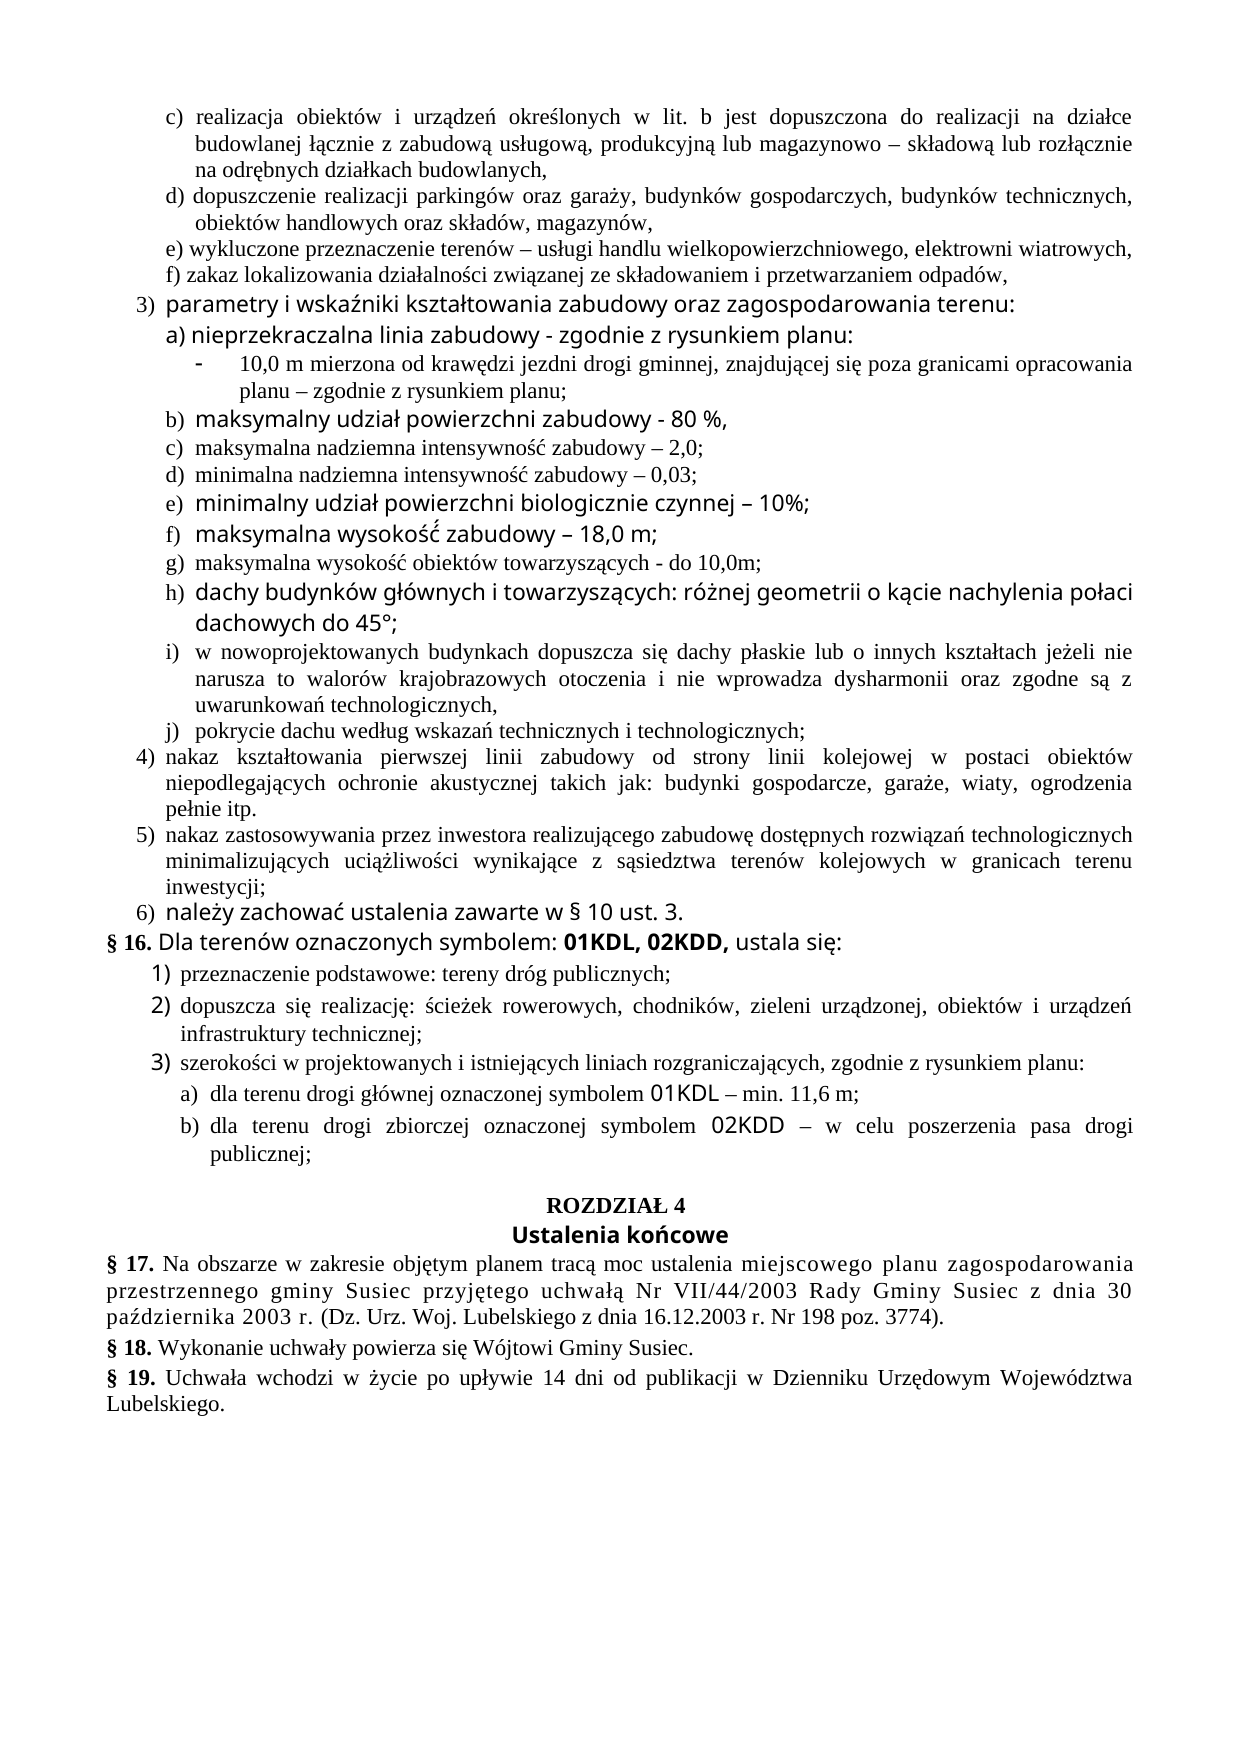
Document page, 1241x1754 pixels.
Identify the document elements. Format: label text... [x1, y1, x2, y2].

list dachy budynków głównych i towarzyszących: różnej geometrii o kącie nachylenia połaci dachowych do 45°; [165, 576, 1134, 638]
list dla terenu drogi zbiorczej oznaczonej symbolem 02KDD – w celu poszerzenia pasa drogi publicznej; [180, 1109, 1134, 1166]
text f) zakaz lokalizowania działalności związanej ze składowaniem i przetwarzaniem odpadów, [165, 261, 1134, 288]
list nakaz zastosowywania przez inwestora realizującego zabudowę dostępnych rozwiązań technologicznych minimalizujących uciążliwości wynikające z sąsiedztwa terenów kolejowych w granicach terenu inwestycji; [136, 822, 1134, 900]
list minimalna nadziemna intensywność zabudowy – 0,03; [165, 461, 1134, 487]
list szerokości w projektowanych i istniejących liniach rozgraniczających, zgodnie z rysunkiem planu: [151, 1046, 1134, 1077]
list nakaz kształtowania pierwszej linii zabudowy od strony linii kolejowej w postaci obiektów niepodlegających ochronie akustycznej takich jak: budynki gospodarcze, garaże, wiaty, ogrodzenia pełnie itp. [136, 744, 1134, 822]
list parametry i wskaźniki kształtowania zabudowy oraz zagospodarowania terenu: [136, 288, 1134, 319]
list dla terenu drogi głównej oznaczonej symbolem 01KDL – min. 11,6 m; [180, 1077, 1134, 1109]
list maksymalny udział powierzchni zabudowy - 80 %, [165, 403, 1134, 434]
text e) wykluczone przeznaczenie terenów – usługi handlu wielkopowierzchniowego, elektrowni wiatrowych, [165, 235, 1134, 261]
list dopuszcza się realizację: ścieżek rowerowych, chodników, zieleni urządzonej, obiektów i urządzeń infrastruktury technicznej; [151, 988, 1134, 1046]
list w nowoprojektowanych budynkach dopuszcza się dachy płaskie lub o innych kształtach jeżeli nie narusza to walorów krajobrazowych otoczenia i nie wprowadza dysharmonii oraz zgodne są z uwarunkowań technologicznych, [165, 638, 1134, 717]
text c) realizacja obiektów i urządzeń określonych w lit. b jest dopuszczona do realizacji na działce budowlanej łącznie z zabudową usługową, produkcyjną lub magazynowo – składową lub rozłącznie na odrębnych działkach budowlanych, [165, 103, 1134, 182]
text a) nieprzekraczalna linia zabudowy - zgodnie z rysunkiem planu: [136, 319, 1134, 350]
text § 17. Na obszarze w zakresie objętym planem tracą moc ustalenia miejscowego planu zagospodarowania przestrzennego gminy Susiec przyjętego uchwałą Nr VII/44/2003 Rady Gminy Susiec z dnia 30 października 2003 r. (Dz. Urz. Woj. Lubelskiego z dnia 16.12.2003 r. Nr 198 poz. 3774). [106, 1251, 1134, 1329]
list należy zachować ustalenia zawarte w § 10 ust. 3. [136, 900, 1134, 926]
list maksymalna nadziemna intensywność zabudowy – 2,0; [165, 434, 1134, 461]
list 10,0 m mierzona od krawędzi jezdni drogi gminnej, znajdującej się poza granicami opracowania planu – zgodnie z rysunkiem planu; [195, 350, 1134, 403]
text d) dopuszczenie realizacji parkingów oraz garaży, budynków gospodarczych, budynków technicznych, obiektów handlowych oraz składów, magazynów, [165, 182, 1134, 235]
list maksymalna wysokość obiektów towarzyszących - do 10,0m; [165, 549, 1134, 576]
text ROZDZIAŁ 4 [106, 1192, 1125, 1219]
text § 19. Uchwała wchodzi w życie po upływie 14 dni od publikacji w Dzienniku Urzędowym Województwa Lubelskiego. [106, 1364, 1134, 1417]
text Ustalenia końcowe [106, 1219, 1134, 1251]
list maksymalna wysokość́ zabudowy – 18,0 m; [165, 518, 1134, 549]
text § 18. Wykonanie uchwały powierza się Wójtowi Gminy Susiec. [106, 1333, 1134, 1360]
list pokrycie dachu według wskazań technicznych i technologicznych; [165, 717, 1134, 744]
list przeznaczenie podstawowe: tereny dróg publicznych; [151, 957, 1134, 988]
list minimalny udział powierzchni biologicznie czynnej – 10%; [165, 487, 1134, 518]
text § 16. Dla terenów oznaczonych symbolem: 01KDL, 02KDD, ustala się: [106, 926, 1134, 957]
